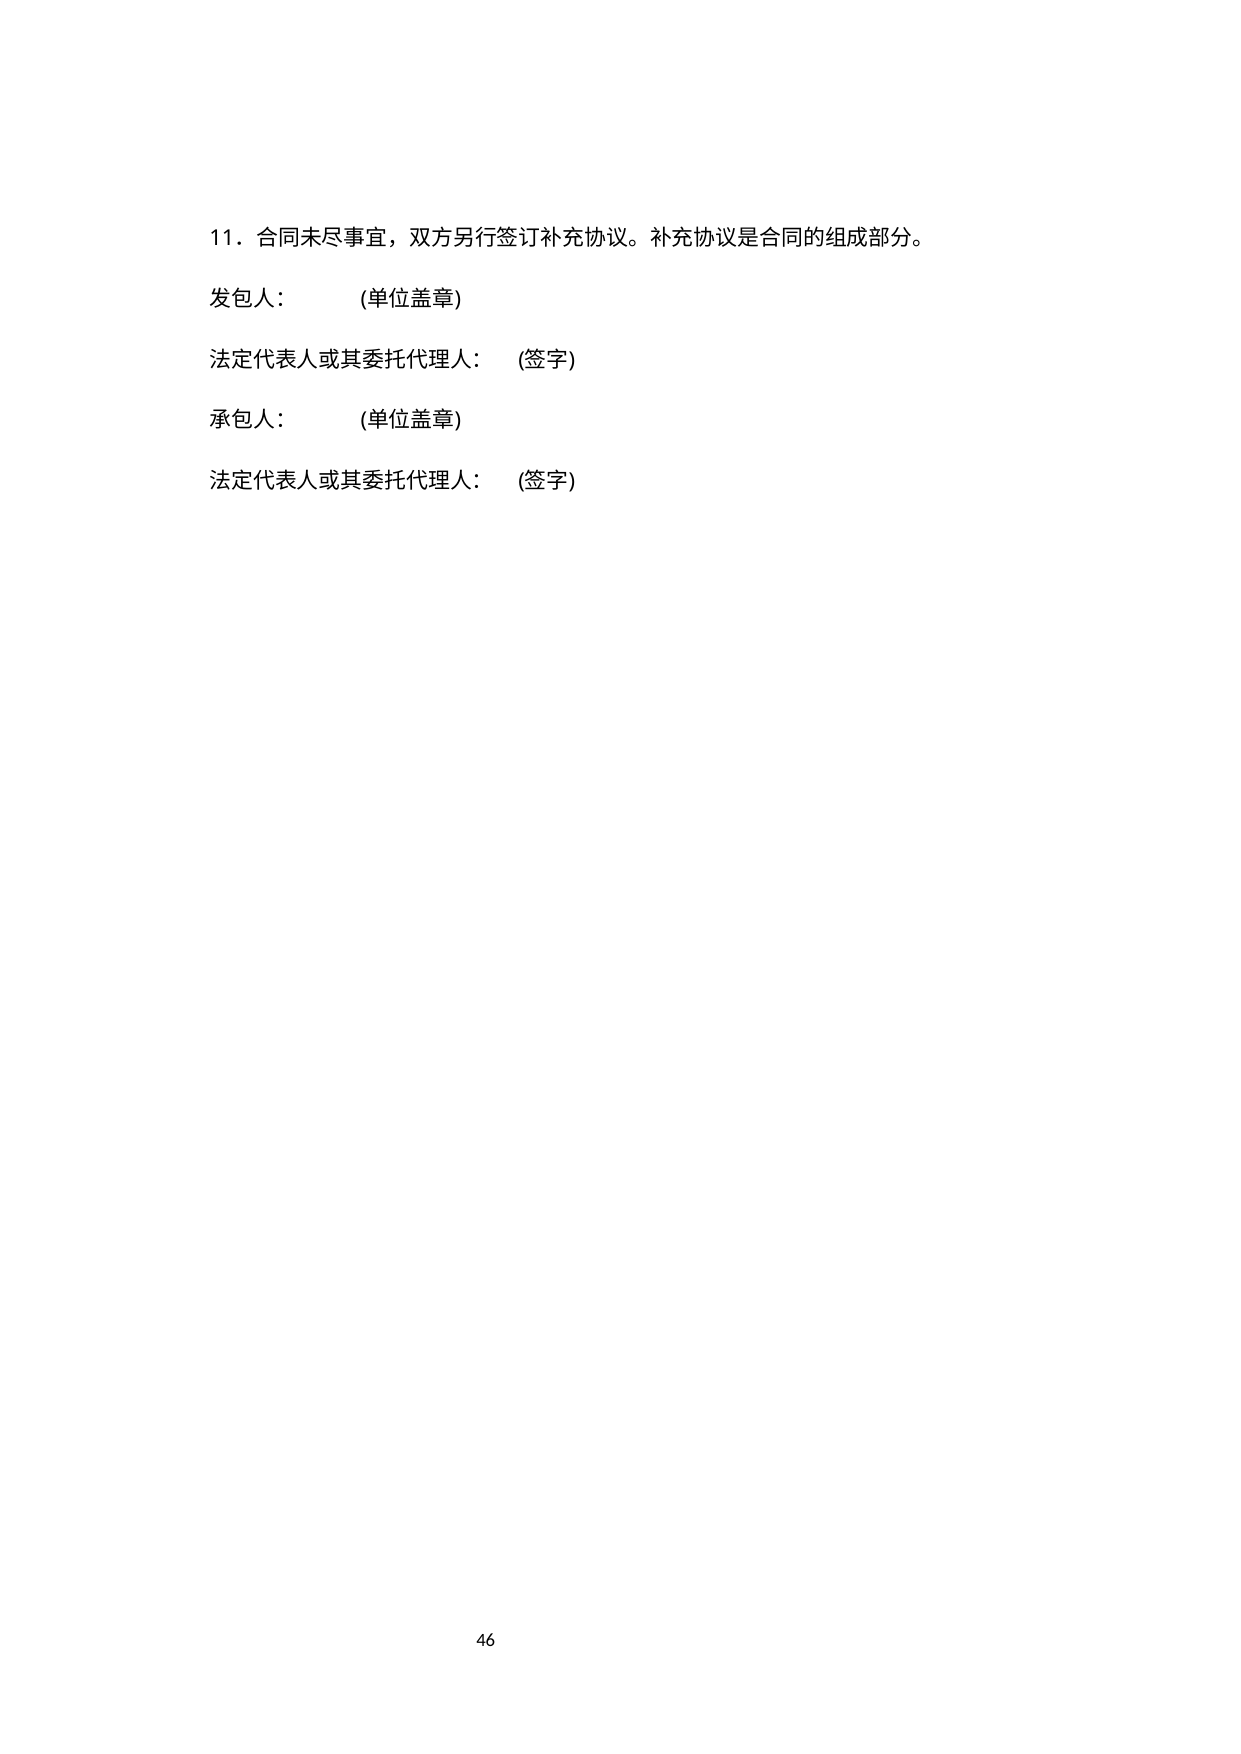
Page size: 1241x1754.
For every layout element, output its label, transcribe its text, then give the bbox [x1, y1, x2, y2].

text 发包人： (单位盖章) [165, 280, 1087, 313]
text 承包人： (单位盖章) [165, 402, 1087, 434]
text 法定代表人或其委托代理人： (签字) [165, 341, 1087, 374]
text 法定代表人或其委托代理人： (签字) [165, 463, 1087, 495]
text 11．合同未尽事宜，双方另行签订补充协议。补充协议是合同的组成部分。 [165, 219, 1087, 252]
